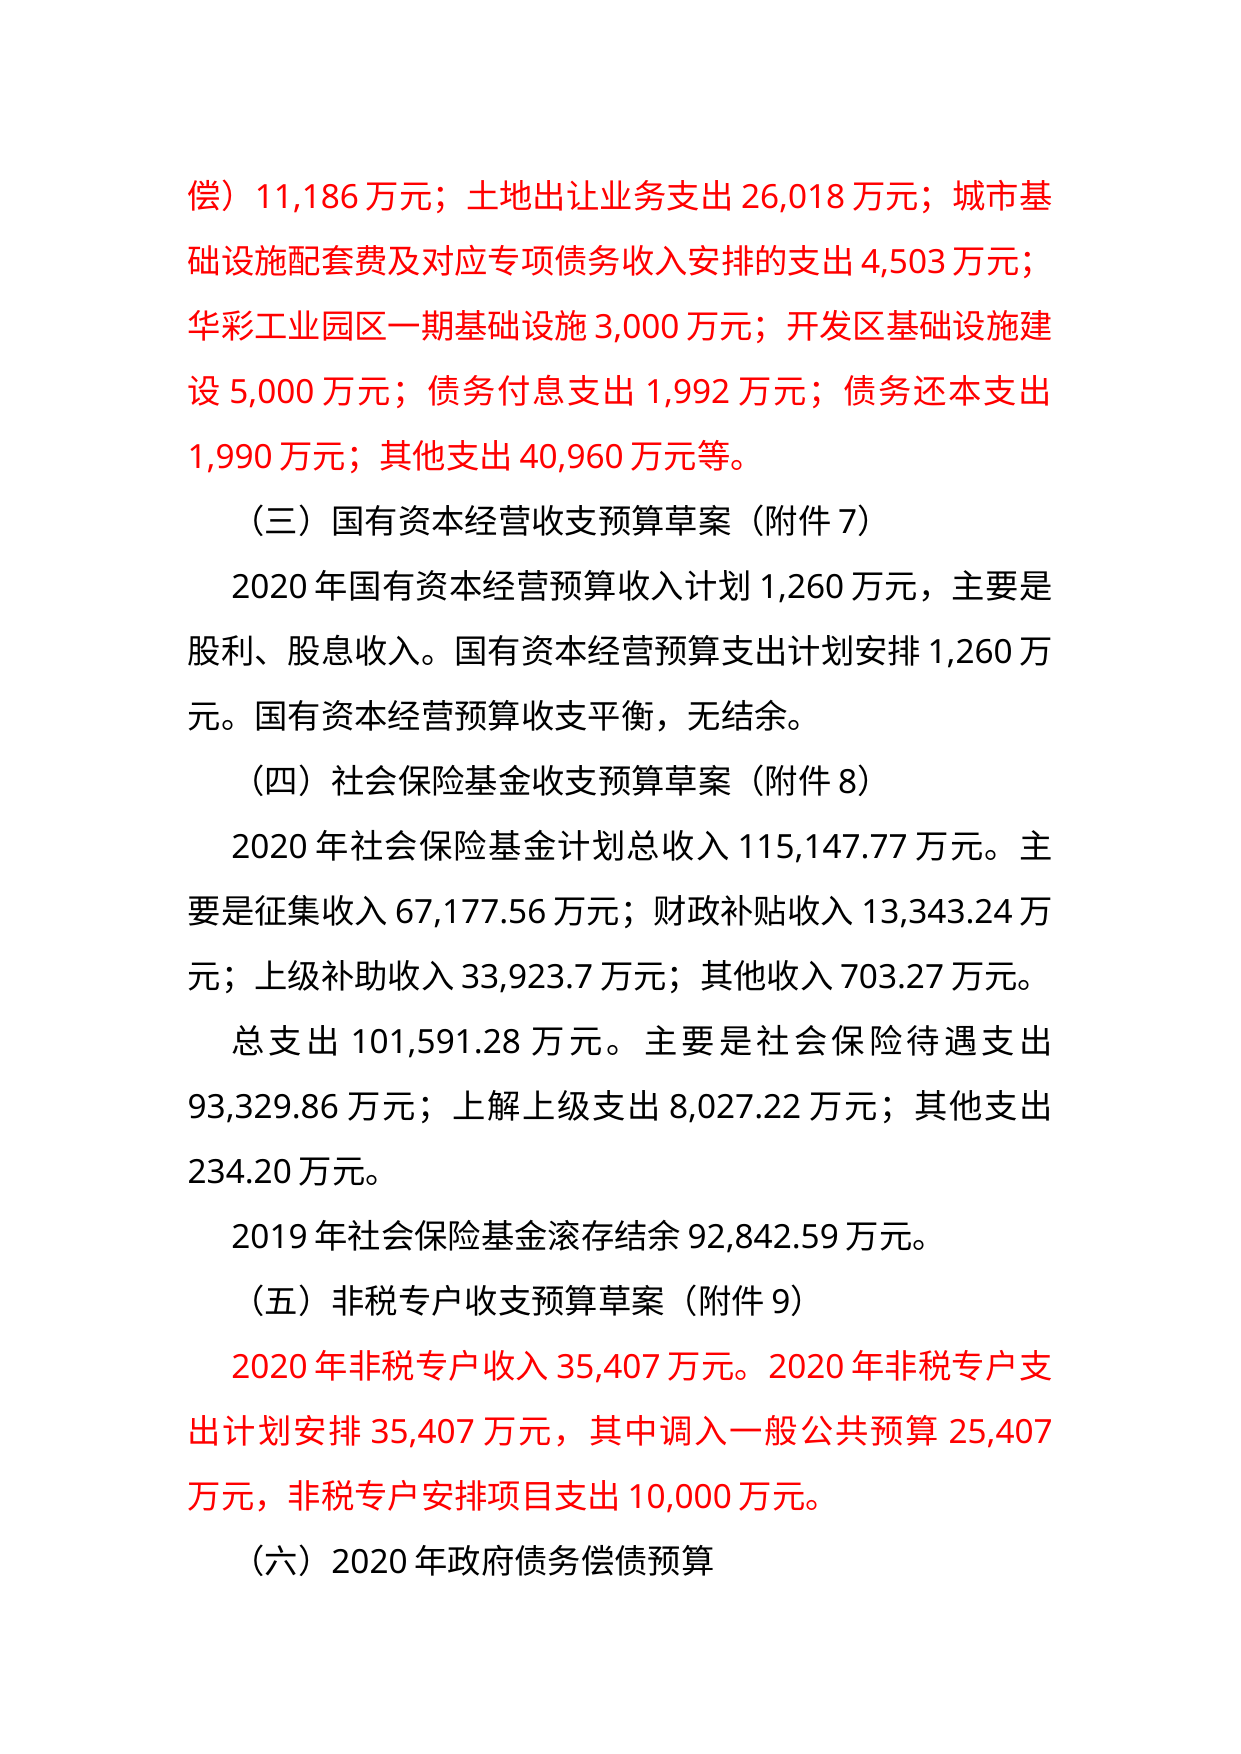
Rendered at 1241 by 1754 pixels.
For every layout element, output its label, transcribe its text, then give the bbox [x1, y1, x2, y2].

text 2020年社会保险基金计划总收入115,147.77万元。主要是征集收入67,177.56万元；财政补贴收入13,343.24万元；上级补助收入33,923.7万元；其他收入703.27万元。 [187, 812, 1053, 1007]
text （六）2020年政府债务偿债预算 [187, 1527, 1053, 1592]
text 总支出101,591.28万元。主要是社会保险待遇支出93,329.86万元；上解上级支出8,027.22万元；其他支出234.20万元。 [187, 1007, 1053, 1202]
text 2019年社会保险基金滚存结余92,842.59万元。 [187, 1202, 1053, 1267]
text （三）国有资本经营收支预算草案（附件7） [187, 487, 1053, 552]
text （五）非税专户收支预算草案（附件9） [187, 1267, 1053, 1332]
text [187, 162, 1053, 487]
text （四）社会保险基金收支预算草案（附件8） [187, 747, 1053, 812]
text 2020年国有资本经营预算收入计划1,260万元，主要是股利、股息收入。国有资本经营预算支出计划安排1,260万元。国有资本经营预算收支平衡，无结余。 [187, 552, 1053, 747]
text 2020年非税专户收入35,407万元。2020年非税专户支出计划安排35,407万元，其中调入一般公共预算25,407万元，非税专户安排项目支出10,000万元。 [187, 1332, 1053, 1527]
